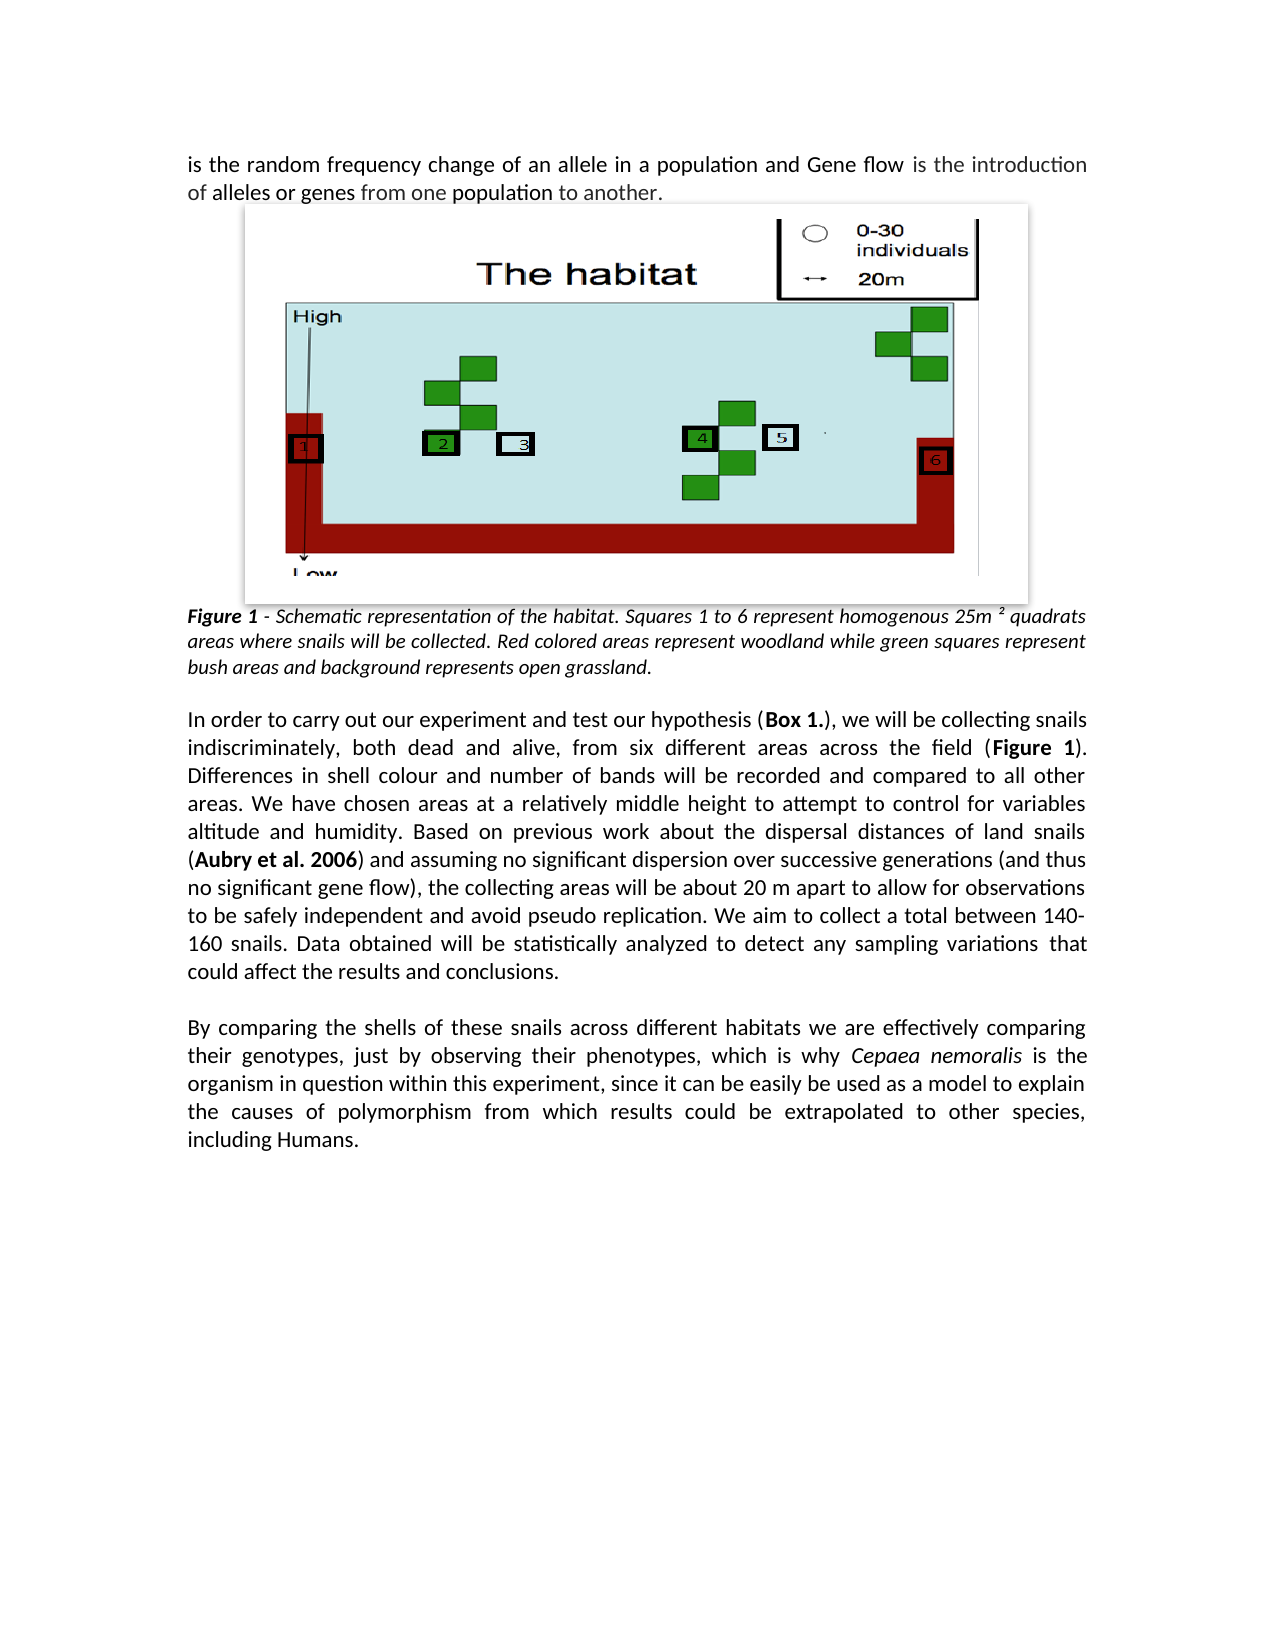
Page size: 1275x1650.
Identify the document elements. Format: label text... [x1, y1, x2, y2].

text By comparing the shells of these snails across different habitats we are effectively comparing their genotypes, just by observing their phenotypes, which is why Cepaea nemoralis is the organism in question within this experiment, since it can be easily be used as a model to explain the causes of polymorphism from which results could be extrapolated to other species, including Humans. [187, 1013, 1087, 1153]
picture [259, 219, 1014, 589]
text In order to carry out our experiment and test our hypothesis (Box 1.), we will be collecting snails indiscriminately, both dead and alive, from six different areas across the field (Figure 1). Differences in shell colour and number of bands will be recorded and compared to all other areas. We have chosen areas at a relatively middle height to attempt to control for variables altitude and humidity. Based on previous work about the dispersal distances of land snails (Aubry et al. 2006) and assuming no significant dispersion over successive generations (and thus no significant gene flow), the collecting areas will be about 20 m apart to allow for observations to be safely independent and avoid pseudo replication. We aim to collect a total between 140-160 snails. Data obtained will be statistically analyzed to detect any sampling variations that could affect the results and conclusions. [187, 705, 1087, 985]
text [187, 150, 1087, 206]
text Figure 1 - Schematic representation of the habitat. Squares 1 to 6 represent homogenous 25m ² quadrats areas where snails will be collected. Red colored areas represent woodland while green squares represent bush areas and background represents open grassland. [187, 603, 1087, 679]
